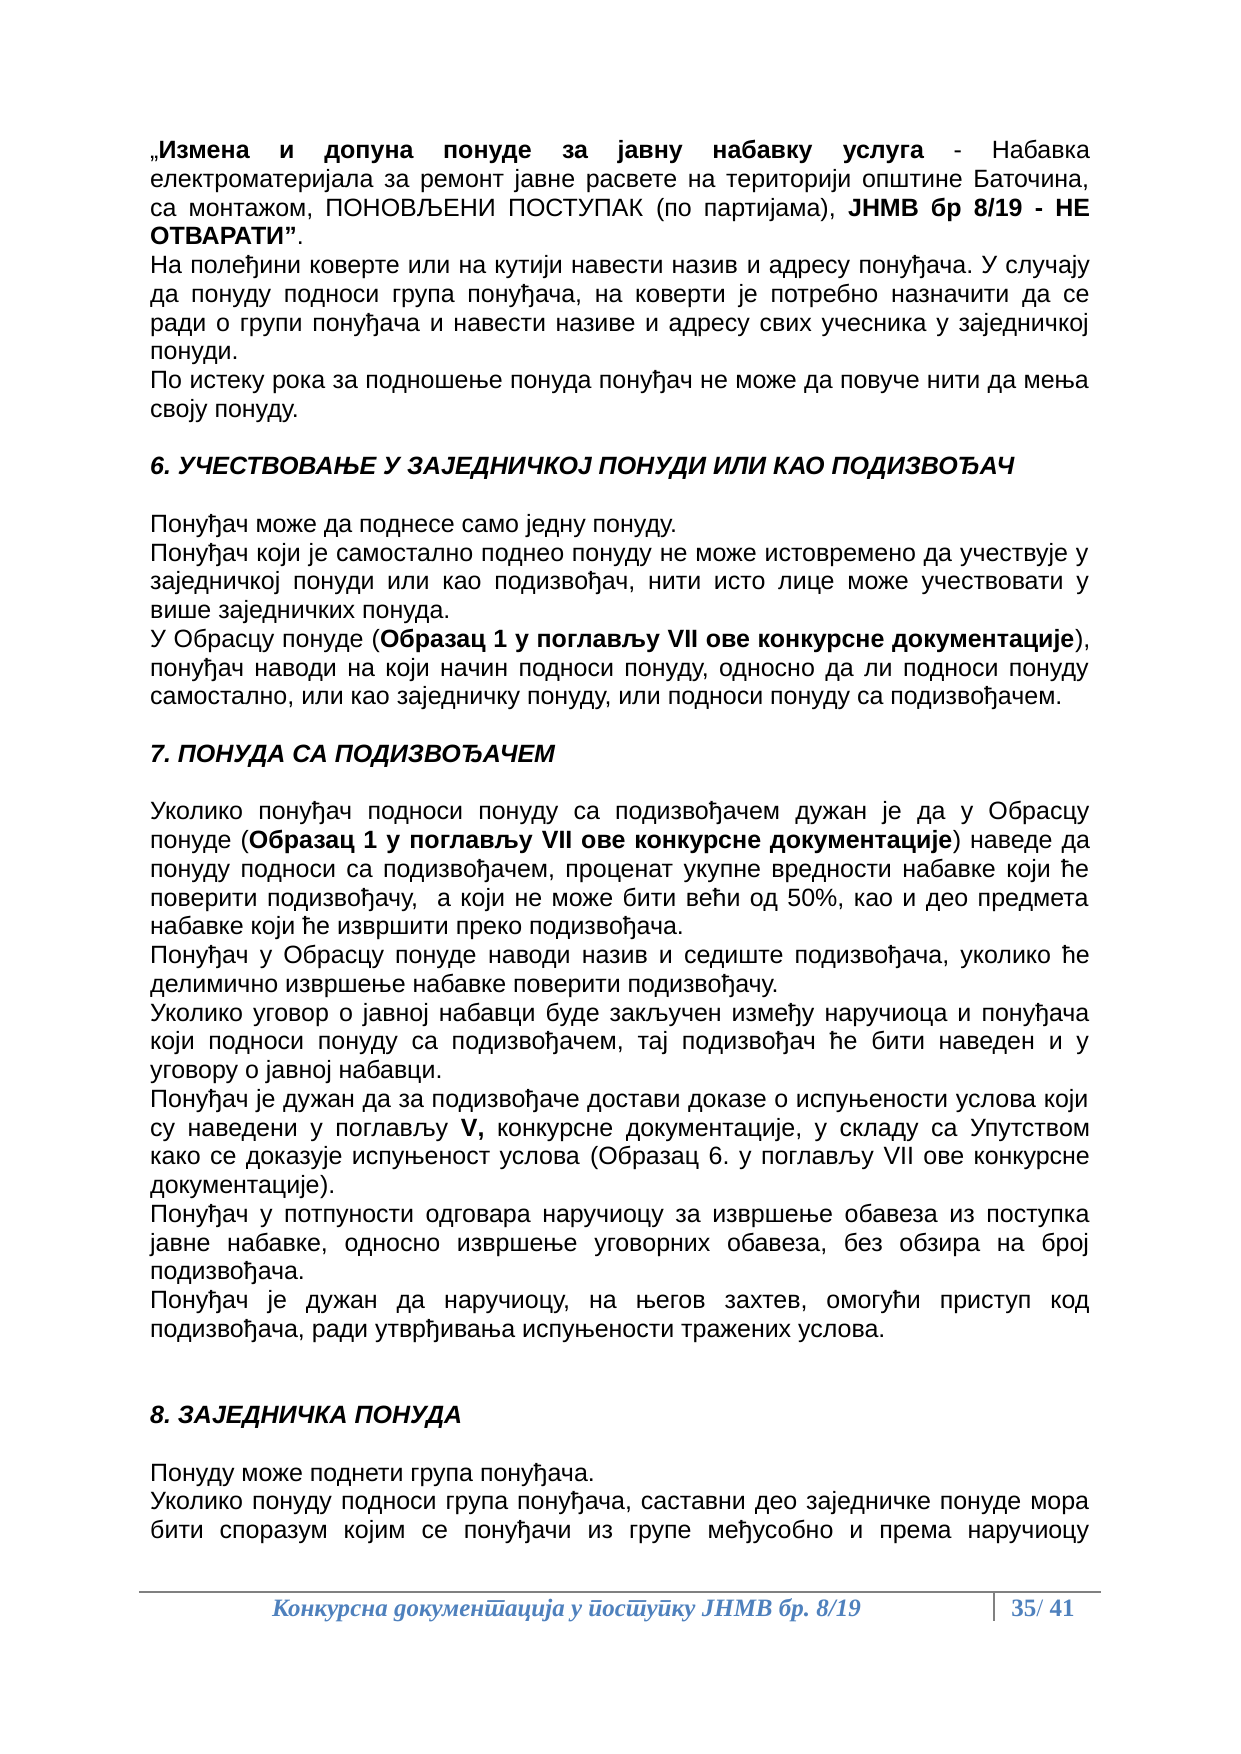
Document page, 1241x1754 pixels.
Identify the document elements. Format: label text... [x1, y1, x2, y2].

text Понуђач у Обрасцу понуде наводи назив и седиште подизвођача, уколико ће делимично извршење набавке поверити подизвођачу. [150, 940, 1090, 997]
text „Измена и допуна понуде за јавну набавку услуга - Набавка електроматеријала за ремонт јавне расвете на територији општине Баточина, са монтажом, ПОНОВЉЕНИ ПОСТУПАК (по партијама), ЈНМВ бр 8/19 - НЕ ОТВАРАТИ”. [150, 135, 1090, 250]
text Понуду може поднети група понуђача. [150, 1458, 1090, 1486]
text Понуђач је дужан да за подизвођаче достави доказе о испуњености услова који су наведени у поглављу V, конкурсне документације, у складу са Упутством како се доказује испуњеност услова (Образац 6. у поглављу VII ове конкурсне документације). [150, 1084, 1090, 1199]
text По истеку рока за подношење понуда понуђач не може да повуче нити да мења своју понуду. [150, 365, 1090, 422]
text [150, 1486, 1090, 1544]
text У Обрасцу понуде (Образац 1 у поглављу VII ове конкурсне документације), понуђач наводи на који начин подноси понуду, односно да ли подноси понуду самостално, или као заједничку понуду, или подноси понуду са подизвођачем. [150, 624, 1090, 710]
text Уколико уговор о јавној набавци буде закључен између наручиоца и понуђача који подноси понуду са подизвођачем, тај подизвођач ће бити наведен и у уговору о јавној набавци. [150, 997, 1090, 1084]
text На полеђини коверте или на кутији навести назив и адресу понуђача. У случају да понуду подноси група понуђача, на коверти је потребно назначити да се ради о групи понуђача и навести називе и адресу свих учесника у заједничкој понуди. [150, 250, 1090, 365]
text Понуђач може да поднесе само једну понуду. [150, 509, 1090, 537]
text 7. ПОНУДА СА ПОДИЗВОЂАЧЕМ [150, 739, 1090, 767]
text Уколико понуђач подноси понуду са подизвођачем дужан је да у Обрасцу понуде (Образац 1 у поглављу VII ове конкурсне документације) наведе да понуду подноси са подизвођачем, проценат укупне вредности набавке који ће поверити подизвођачу, а који не може бити већи од 50%, као и део предмета набавке који ће извршити преко подизвођача. [150, 796, 1090, 940]
text Понуђач у потпуности одговара наручиоцу за извршење обавеза из поступка јавне набавке, односно извршење уговорних обавеза, без обзира на број подизвођача. [150, 1199, 1090, 1285]
text Понуђач је дужан да наручиоцу, на његов захтев, омогући приступ код подизвођача, ради утврђивања испуњености тражених услова. [150, 1285, 1090, 1343]
text 6. УЧЕСТВОВАЊЕ У ЗАЈЕДНИЧКОЈ ПОНУДИ ИЛИ КАО ПОДИЗВОЂАЧ [150, 451, 1090, 480]
text Понуђач који је самостално поднео понуду не може истовремено да учествује у заједничкој понуди или као подизвођач, нити исто лице може учествовати у више заједничких понуда. [150, 537, 1090, 624]
text 8. ЗАЈЕДНИЧКА ПОНУДА [150, 1400, 1090, 1429]
